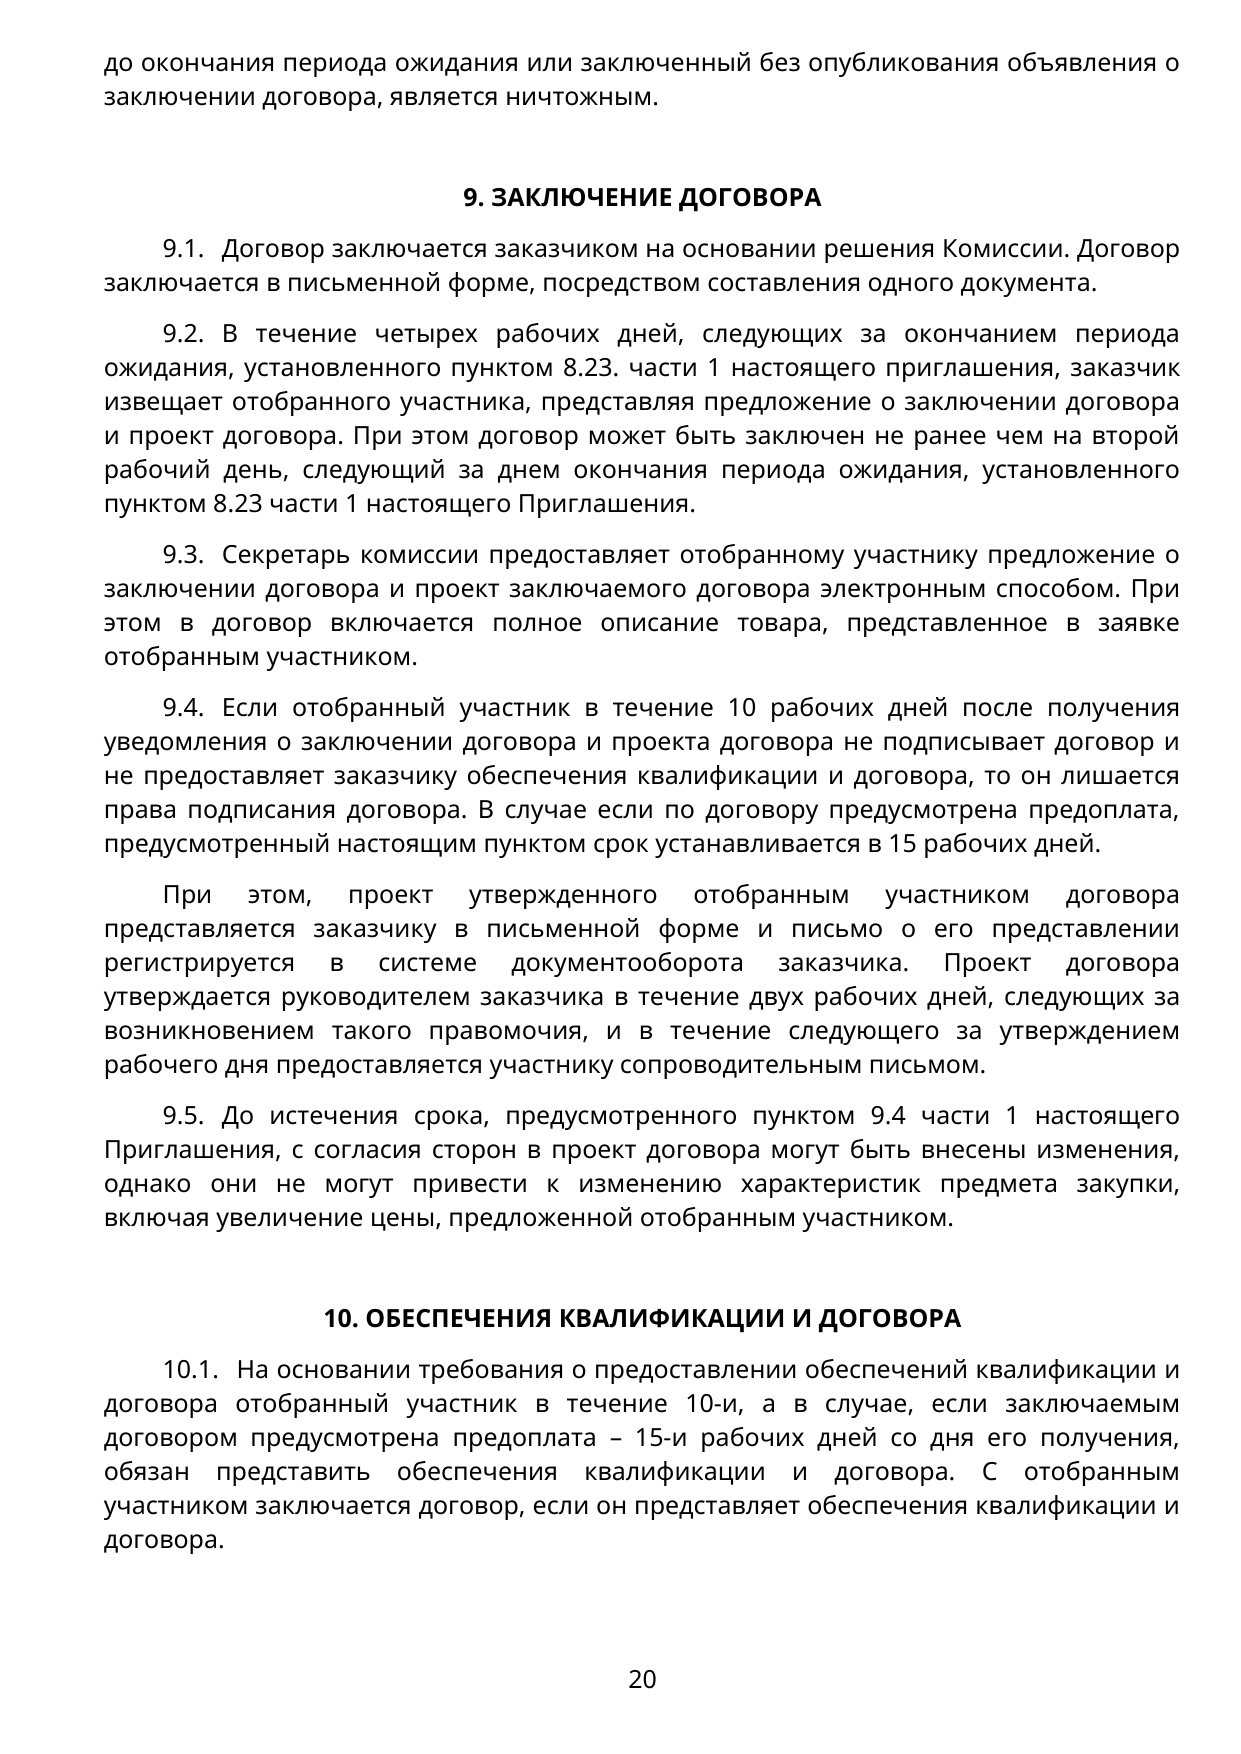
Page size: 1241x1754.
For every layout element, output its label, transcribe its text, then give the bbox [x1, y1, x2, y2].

text 10.1. На основании требования о предоставлении обеспечений квалификации и договора отобранный участник в течение 10-и, а в случае, если заключаемым договором предусмотрена предоплата – 15-и рабочих дней со дня его получения, обязан представить обеспечения квалификации и договора. С отобранным участником заключается договор, если он представляет обеспечения квалификации и договора. [103, 1352, 1181, 1556]
text 9. ЗАКЛЮЧЕНИЕ ДОГОВОРА [103, 180, 1181, 214]
text 9.3. Секретарь комиссии предоставляет отобранному участнику предложение о заключении договора и проект заключаемого договора электронным способом. При этом в договор включается полное описание товара, представленное в заявке отобранным участником. [103, 536, 1181, 673]
text 9.2. В течение четырех рабочих дней, следующих за окончанием периода ожидания, установленного пунктом 8.23. части 1 настоящего приглашения, заказчик извещает отобранного участника, представляя предложение о заключении договора и проект договора. При этом договор может быть заключен не ранее чем на второй рабочий день, следующий за днем окончания периода ожидания, установленного пунктом 8.23 части 1 настоящего Приглашения. [103, 315, 1181, 520]
text 9.4. Если отобранный участник в течение 10 рабочих дней после получения уведомления о заключении договора и проекта договора не подписывает договор и не предоставляет заказчику обеспечения квалификации и договора, то он лишается права подписания договора. В случае если по договору предусмотрена предоплата, предусмотренный настоящим пунктом срок устанавливается в 15 рабочих дней. [103, 689, 1181, 860]
text При этом, проект утвержденного отобранным участником договора представляется заказчику в письменной форме и письмо о его представлении регистрируется в системе документооборота заказчика. Проект договора утверждается руководителем заказчика в течение двух рабочих дней, следующих за возникновением такого правомочия, и в течение следующего за утверждением рабочего дня предоставляется участнику сопроводительным письмом. [103, 876, 1181, 1081]
text 9.1. Договор заключается заказчиком на основании решения Комиссии. Договор заключается в письменной форме, посредством составления одного документа. [103, 231, 1181, 299]
text 10. ОБЕСПЕЧЕНИЯ КВАЛИФИКАЦИИ И ДОГОВОРА [103, 1301, 1181, 1335]
text 9.5. До истечения срока, предусмотренного пунктом 9.4 части 1 настоящего Приглашения, с согласия сторон в проект договора могут быть внесены изменения, однако они не могут привести к изменению характеристик предмета закупки, включая увеличение цены, предложенной отобранным участником. [103, 1097, 1181, 1234]
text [103, 44, 1181, 112]
